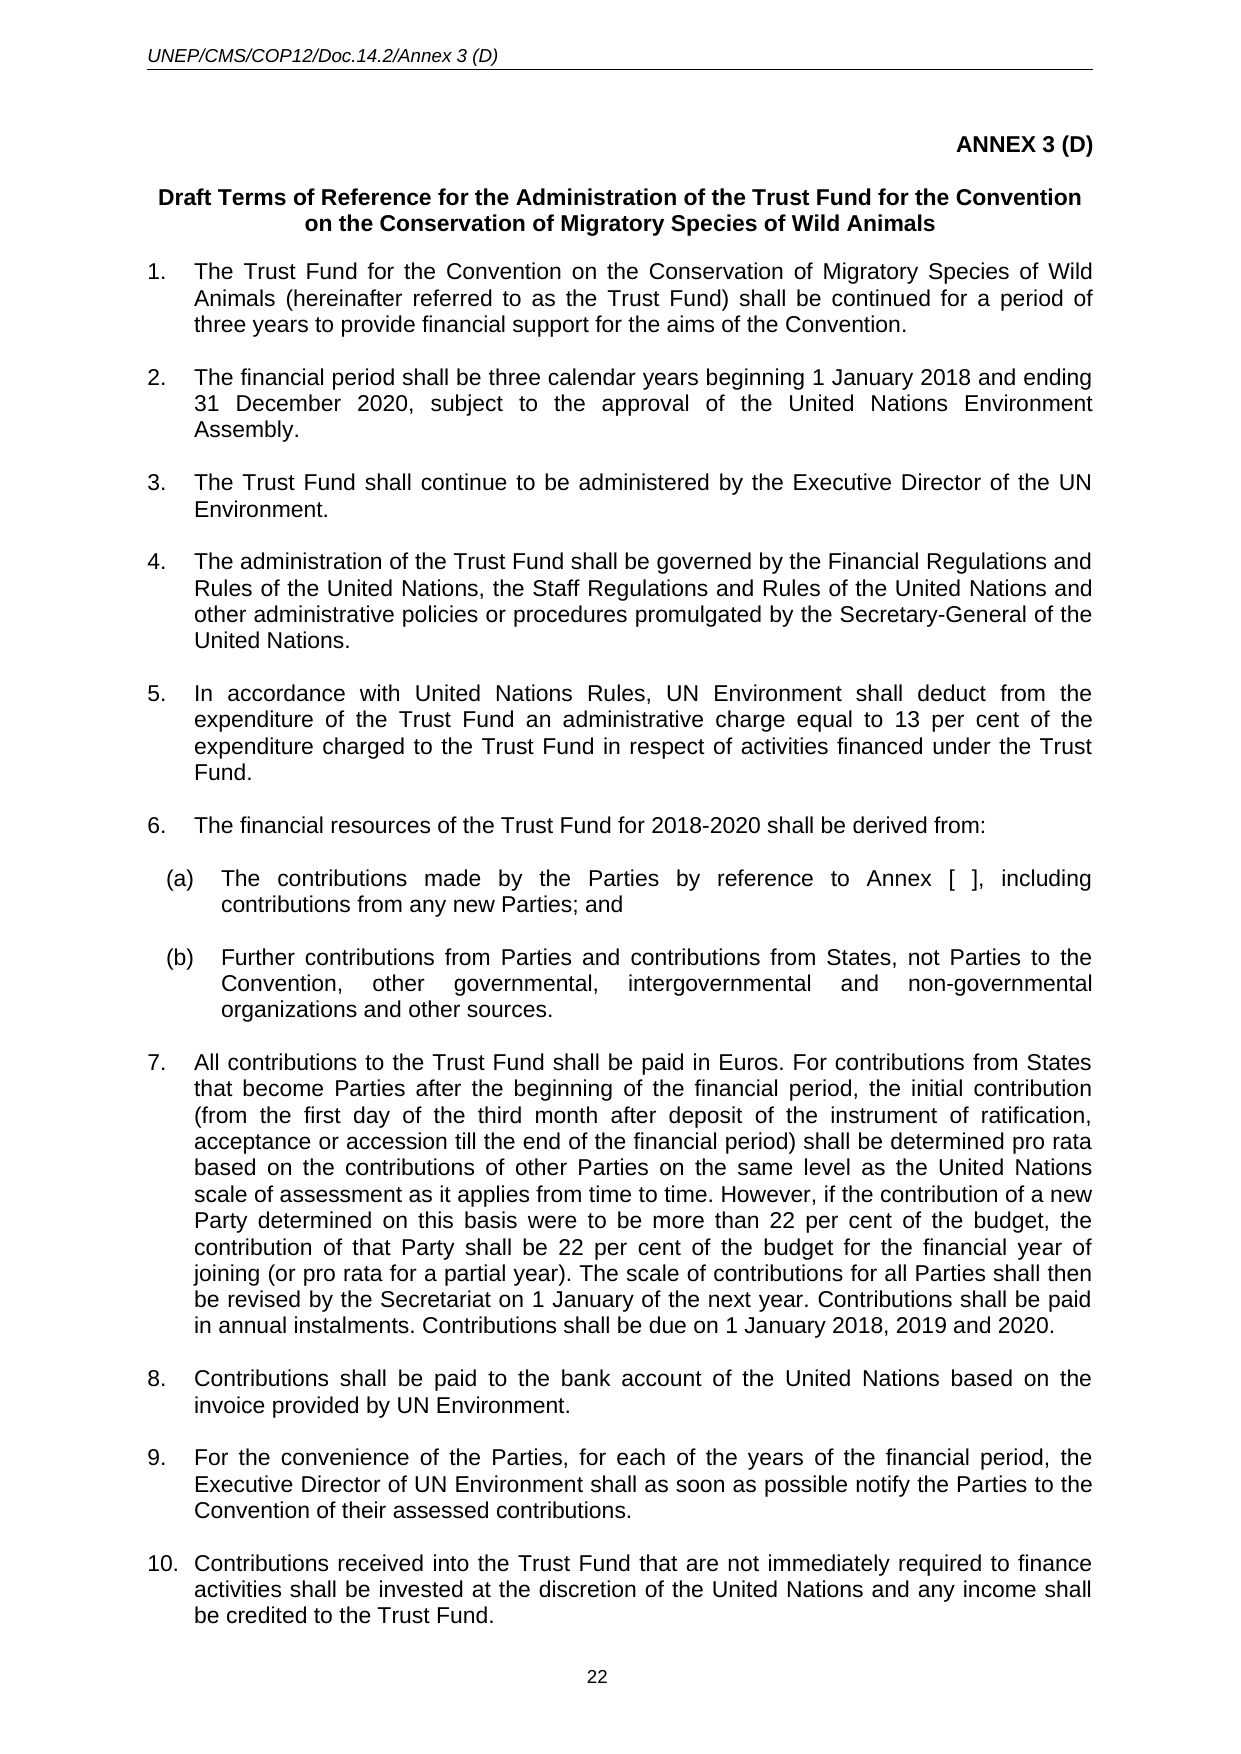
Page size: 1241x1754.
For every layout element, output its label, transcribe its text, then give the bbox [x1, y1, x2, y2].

text 6. The financial resources of the Trust Fund for 2018-2020 shall be derived from: [147, 812, 1093, 838]
text Draft Terms of Reference for the Administration of the Trust Fund for the Convention on the Conservation of Migratory Species of Wild Animals [147, 184, 1093, 237]
text 5. In accordance with United Nations Rules, UN Environment shall deduct from the expenditure of the Trust Fund an administrative charge equal to 13 per cent of the expenditure charged to the Trust Fund in respect of activities financed under the Trust Fund. [147, 680, 1093, 785]
text 7. All contributions to the Trust Fund shall be paid in Euros. For contributions from States that become Parties after the beginning of the financial period, the initial contribution (from the first day of the third month after deposit of the instrument of ratification, acceptance or accession till the end of the financial period) shall be determined pro rata based on the contributions of other Parties on the same level as the United Nations scale of assessment as it applies from time to time. However, if the contribution of a new Party determined on this basis were to be more than 22 per cent of the budget, the contribution of that Party shall be 22 per cent of the budget for the financial year of joining (or pro rata for a partial year). The scale of contributions for all Parties shall then be revised by the Secretariat on 1 January of the next year. Contributions shall be paid in annual instalments. Contributions shall be due on 1 January 2018, 2019 and 2020. [147, 1049, 1093, 1339]
text 3. The Trust Fund shall continue to be administered by the Executive Director of the UN Environment. [147, 469, 1093, 522]
text (b) Further contributions from Parties and contributions from States, not Parties to the Convention, other governmental, intergovernmental and non-governmental organizations and other sources. [166, 943, 1093, 1023]
text 8. Contributions shall be paid to the bank account of the United Nations based on the invoice provided by UN Environment. [147, 1365, 1093, 1418]
text 1. The Trust Fund for the Convention on the Conservation of Migratory Species of Wild Animals (hereinafter referred to as the Trust Fund) shall be continued for a period of three years to provide financial support for the aims of the Convention. [147, 258, 1093, 337]
text (a) The contributions made by the Parties by reference to Annex [ ], including contributions from any new Parties; and [166, 864, 1093, 917]
text 10. Contributions received into the Trust Fund that are not immediately required to finance activities shall be invested at the discretion of the United Nations and any income shall be credited to the Trust Fund. [147, 1550, 1093, 1629]
text 2. The financial period shall be three calendar years beginning 1 January 2018 and ending 31 December 2020, subject to the approval of the United Nations Environment Assembly. [147, 364, 1093, 443]
text 4. The administration of the Trust Fund shall be governed by the Financial Regulations and Rules of the United Nations, the Staff Regulations and Rules of the United Nations and other administrative policies or procedures promulgated by the Secretary-General of the United Nations. [147, 548, 1093, 654]
text 9. For the convenience of the Parties, for each of the years of the financial period, the Executive Director of UN Environment shall as soon as possible notify the Parties to the Convention of their assessed contributions. [147, 1444, 1093, 1523]
text Annex 3 (d) [147, 131, 1093, 158]
